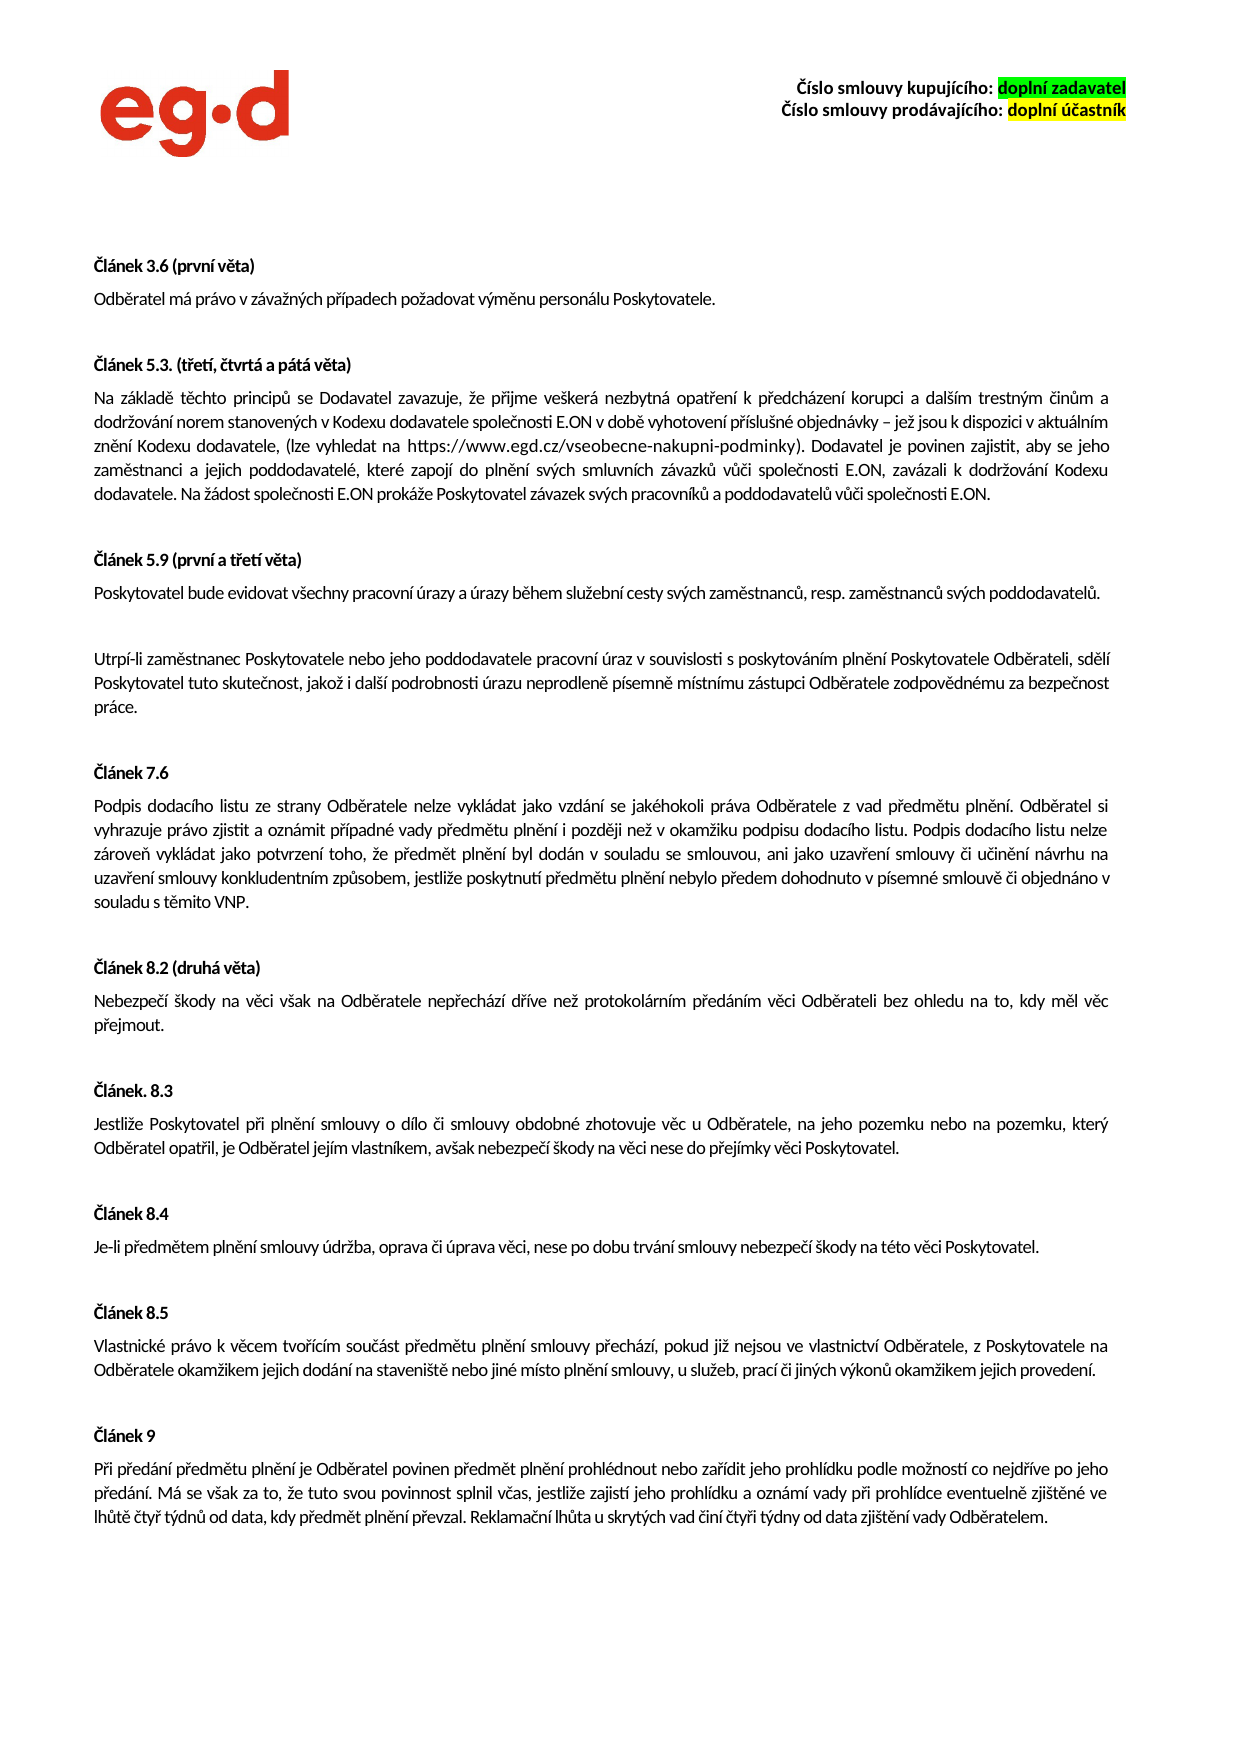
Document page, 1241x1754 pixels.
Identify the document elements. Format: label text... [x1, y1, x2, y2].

text Odběratel má právo v závažných případech požadovat výměnu personálu Poskytovatele. [94, 286, 1110, 310]
picture [100, 70, 289, 157]
text Při předání předmětu plnění je Odběratel povinen předmět plnění prohlédnout nebo zařídit jeho prohlídku podle možností co nejdříve po jeho předání. Má se však za to, že tuto svou povinnost splnil včas, jestliže zajistí jeho prohlídku a oznámí vady při prohlídce eventuelně zjištěné ve lhůtě čtyř týdnů od data, kdy předmět plnění převzal. Reklamační lhůta u skrytých vad činí čtyři týdny od data zjištění vady Odběratelem. [94, 1456, 1110, 1528]
text Utrpí-li zaměstnanec Poskytovatele nebo jeho poddodavatele pracovní úraz v souvislosti s poskytováním plnění Poskytovatele Odběrateli, sdělí Poskytovatel tuto skutečnost, jakož i další podrobnosti úrazu neprodleně písemně místnímu zástupci Odběratele zodpovědnému za bezpečnost práce. [94, 646, 1110, 718]
text Článek 3.6 (první věta) [94, 253, 1110, 277]
text Poskytovatel bude evidovat všechny pracovní úrazy a úrazy během služební cesty svých zaměstnanců, resp. zaměstnanců svých poddodavatelů. [94, 580, 1110, 604]
text Článek 8.2 (druhá věta) [94, 955, 1110, 979]
text Jestliže Poskytovatel při plnění smlouvy o dílo či smlouvy obdobné zhotovuje věc u Odběratele, na jeho pozemku nebo na pozemku, který Odběratel opatřil, je Odběratel jejím vlastníkem, avšak nebezpečí škody na věci nese do přejímky věci Poskytovatel. [94, 1111, 1110, 1159]
text Článek 9 [94, 1423, 1110, 1447]
text Článek 8.4 [94, 1201, 1110, 1225]
text Je-li předmětem plnění smlouvy údržba, oprava či úprava věci, nese po dobu trvání smlouvy nebezpečí škody na této věci Poskytovatel. [94, 1234, 1110, 1258]
text Článek 7.6 [94, 760, 1110, 784]
text Nebezpečí škody na věci však na Odběratele nepřechází dříve než protokolárním předáním věci Odběrateli bez ohledu na to, kdy měl věc přejmout. [94, 988, 1110, 1036]
text Článek 5.3. (třetí, čtvrtá a pátá věta) [94, 352, 1110, 376]
text Na základě těchto principů se Dodavatel zavazuje, že přijme veškerá nezbytná opatření k předcházení korupci a dalším trestným činům a dodržování norem stanovených v Kodexu dodavatele společnosti E.ON v době vyhotovení příslušné objednávky – jež jsou k dispozici v aktuálním znění Kodexu dodavatele, (lze vyhledat na https://www.egd.cz/vseobecne-nakupni-podminky). Dodavatel je povinen zajistit, aby se jeho zaměstnanci a jejich poddodavatelé, které zapojí do plnění svých smluvních závazků vůči společnosti E.ON, zavázali k dodržování Kodexu dodavatele. Na žádost společnosti E.ON prokáže Poskytovatel závazek svých pracovníků a poddodavatelů vůči společnosti E.ON. [94, 385, 1110, 505]
text Článek 8.5 [94, 1300, 1110, 1324]
text Podpis dodacího listu ze strany Odběratele nelze vykládat jako vzdání se jakéhokoli práva Odběratele z vad předmětu plnění. Odběratel si vyhrazuje právo zjistit a oznámit případné vady předmětu plnění i později než v okamžiku podpisu dodacího listu. Podpis dodacího listu nelze zároveň vykládat jako potvrzení toho, že předmět plnění byl dodán v souladu se smlouvou, ani jako uzavření smlouvy či učinění návrhu na uzavření smlouvy konkludentním způsobem, jestliže poskytnutí předmětu plnění nebylo předem dohodnuto v písemné smlouvě či objednáno v souladu s těmito VNP. [94, 793, 1110, 913]
text Článek 5.9 (první a třetí věta) [94, 547, 1110, 571]
text Článek. 8.3 [94, 1078, 1110, 1102]
text Vlastnické právo k věcem tvořícím součást předmětu plnění smlouvy přechází, pokud již nejsou ve vlastnictví Odběratele, z Poskytovatele na Odběratele okamžikem jejich dodání na staveniště nebo jiné místo plnění smlouvy, u služeb, prací či jiných výkonů okamžikem jejich provedení. [94, 1333, 1110, 1381]
